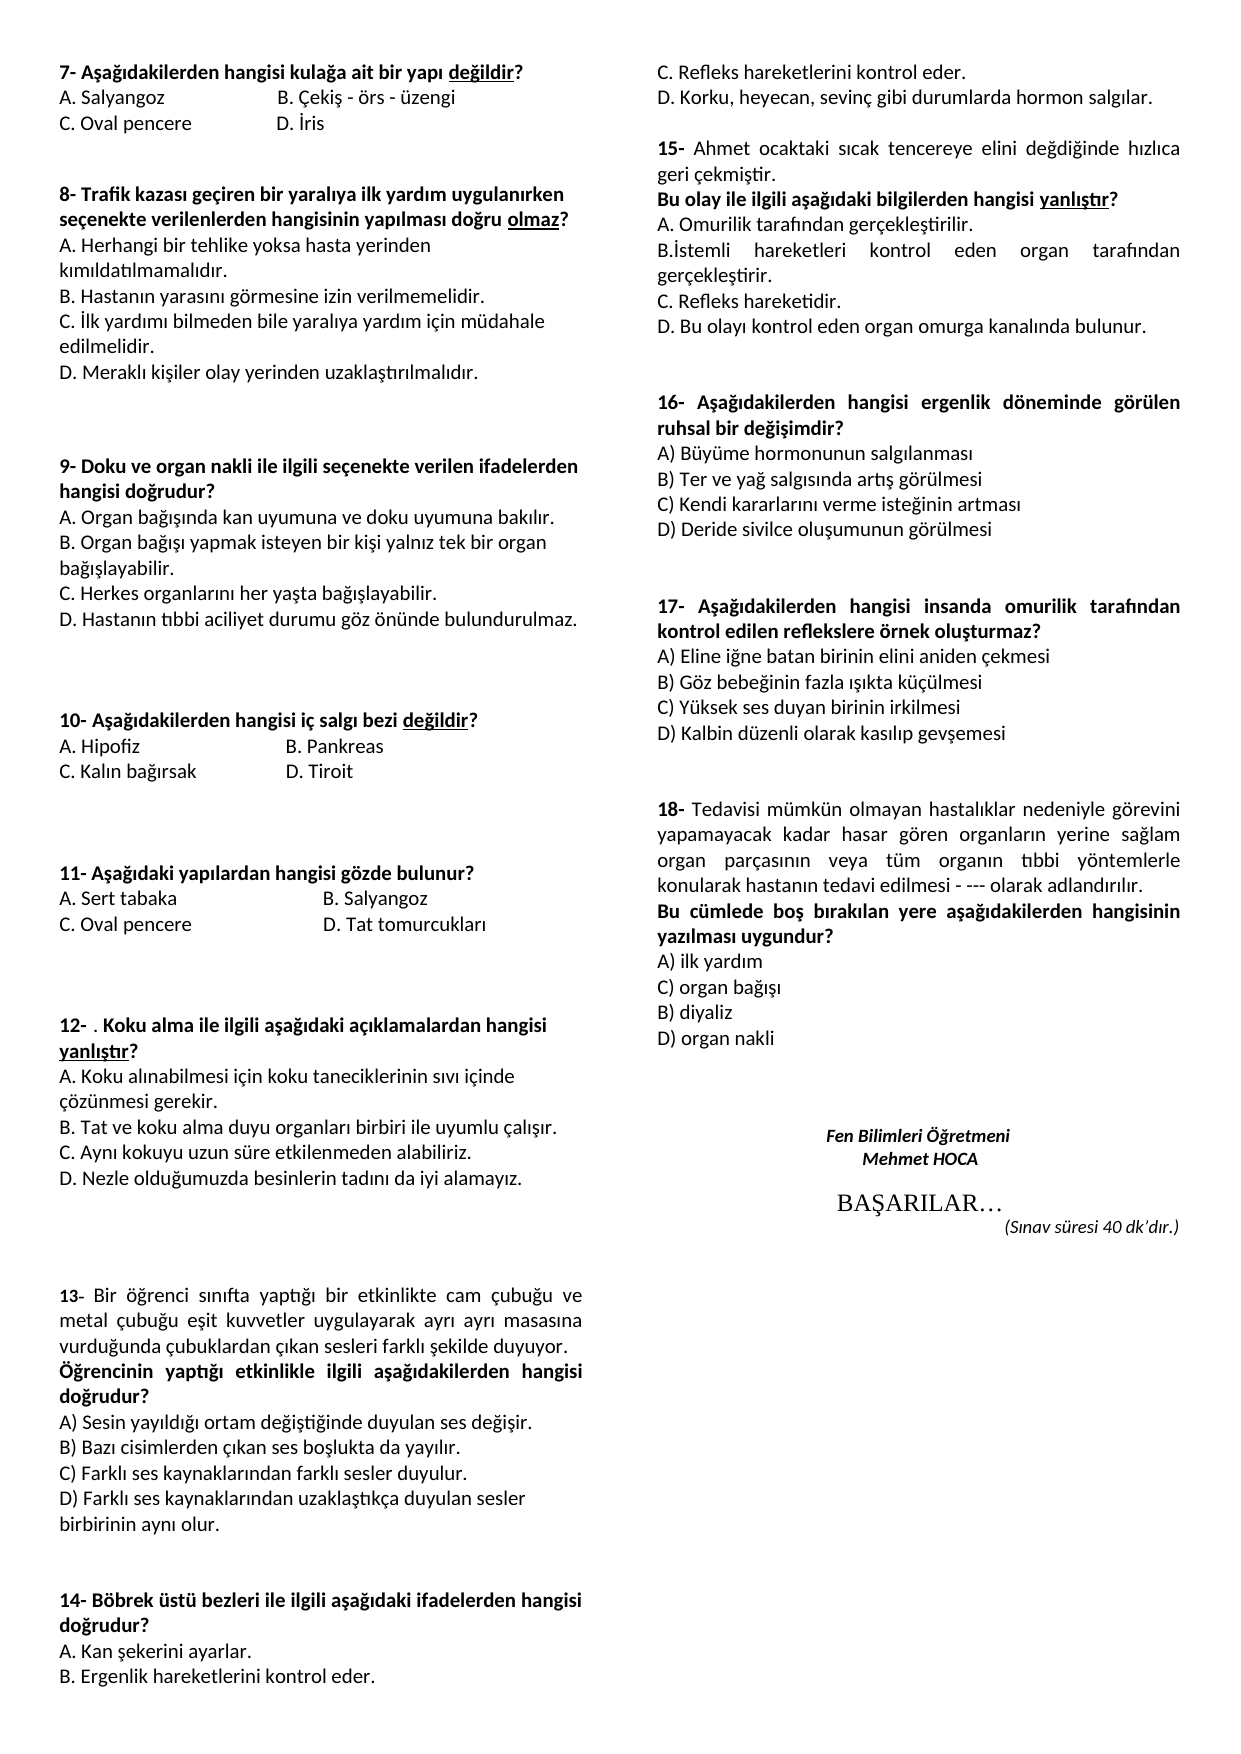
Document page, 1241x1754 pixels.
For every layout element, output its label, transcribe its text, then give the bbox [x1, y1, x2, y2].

text D. Nezle olduğumuzda besinlerin tadını da iyi alamayız. [59, 1165, 583, 1190]
text C. Kalın bağırsak D. Tiroit [59, 758, 583, 784]
text 13- Bir öğrenci sınıfta yaptığı bir etkinlikte cam çubuğu ve metal çubuğu eşit kuvvetler uygulayarak ayrı ayrı masasına vurduğunda çubuklardan çıkan sesleri farklı şekilde duyuyor. [59, 1282, 583, 1358]
text C. Aynı kokuyu uzun süre etkilenmeden alabiliriz. [59, 1139, 583, 1165]
text A. Koku alınabilmesi için koku taneciklerinin sıvı içinde çözünmesi gerekir. [59, 1063, 583, 1114]
text B. Tat ve koku alma duyu organları birbiri ile uyumlu çalışır. [59, 1114, 583, 1139]
text 17- Aşağıdakilerden hangisi insanda omurilik tarafından kontrol edilen reflekslere örnek oluşturmaz? [657, 593, 1181, 644]
text C. Refleks hareketidir. [657, 288, 1181, 313]
text Fen Bilimleri Öğretmeni [657, 1124, 1181, 1147]
text B) Bazı cisimlerden çıkan ses boşlukta da yayılır. [59, 1434, 583, 1460]
text A. Sert tabaka B. Salyangoz [59, 885, 583, 911]
text A. Omurilik tarafından gerçekleştirilir. [657, 212, 1181, 237]
text 10- Aşağıdakilerden hangisi iç salgı bezi değildir? [59, 707, 583, 733]
text C) organ bağışı [657, 974, 1181, 999]
text D. Meraklı kişiler olay yerinden uzaklaştırılmalıdır. [59, 359, 583, 384]
text 15- Ahmet ocaktaki sıcak tencereye elini değdiğinde hızlıca geri çekmiştir. [657, 135, 1181, 186]
text B) Ter ve yağ salgısında artış görülmesi [657, 466, 1181, 491]
text Öğrencinin yaptığı etkinlikle ilgili aşağıdakilerden hangisi doğrudur? [59, 1358, 583, 1409]
text A) ilk yardım [657, 949, 1181, 974]
text B) Göz bebeğinin fazla ışıkta küçülmesi [657, 669, 1181, 694]
text D) Deride sivilce oluşumunun görülmesi [657, 517, 1181, 542]
text Bu cümlede boş bırakılan yere aşağıdakilerden hangisinin yazılması uygundur? [657, 898, 1181, 949]
text 7- Aşağıdakilerden hangisi kulağa ait bir yapı değildir? [59, 59, 583, 84]
text B. Hastanın yarasını görmesine izin verilmemelidir. [59, 283, 583, 308]
text C. Oval pencere D. İris [59, 110, 583, 135]
text B.İstemli hareketleri kontrol eden organ tarafından gerçekleştirir. [657, 237, 1181, 288]
text C) Yüksek ses duyan birinin irkilmesi [657, 694, 1181, 720]
text A. Herhangi bir tehlike yoksa hasta yerinden kımıldatılmamalıdır. [59, 232, 583, 283]
text D. Korku, heyecan, sevinç gibi durumlarda hormon salgılar. [657, 84, 1181, 110]
text C. İlk yardımı bilmeden bile yaralıya yardım için müdahale edilmelidir. [59, 308, 583, 359]
text D. Bu olayı kontrol eden organ omurga kanalında bulunur. [657, 313, 1181, 339]
text (Sınav süresi 40 dk’dır.) [657, 1216, 1181, 1239]
text Bu olay ile ilgili aşağıdaki bilgilerden hangisi yanlıştır? [657, 186, 1181, 212]
text C) Farklı ses kaynaklarından farklı sesler duyulur. [59, 1460, 583, 1485]
text A) Eline iğne batan birinin elini aniden çekmesi [657, 644, 1181, 669]
text 11- Aşağıdaki yapılardan hangisi gözde bulunur? [59, 860, 583, 885]
text A. Organ bağışında kan uyumuna ve doku uyumuna bakılır. [59, 504, 583, 529]
text A) Büyüme hormonunun salgılanması [657, 440, 1181, 466]
text 12- . Koku alma ile ilgili aşağıdaki açıklamalardan hangisi yanlıştır? [59, 1012, 583, 1063]
text A) Sesin yayıldığı ortam değiştiğinde duyulan ses değişir. [59, 1409, 583, 1434]
text D) organ nakli [657, 1025, 1181, 1050]
text 14- Böbrek üstü bezleri ile ilgili aşağıdaki ifadelerden hangisi doğrudur? [59, 1587, 583, 1638]
text 16- Aşağıdakilerden hangisi ergenlik döneminde görülen ruhsal bir değişimdir? [657, 389, 1181, 440]
text D. Hastanın tıbbi aciliyet durumu göz önünde bulundurulmaz. [59, 606, 583, 631]
text A. Hipofiz B. Pankreas [59, 733, 583, 758]
text D) Farklı ses kaynaklarından uzaklaştıkça duyulan sesler birbirinin aynı olur. [59, 1485, 583, 1536]
text B) diyaliz [657, 999, 1181, 1025]
text C. Refleks hareketlerini kontrol eder. [657, 59, 1181, 84]
text C. Oval pencere D. Tat tomurcukları [59, 911, 583, 936]
text 8- Trafik kazası geçiren bir yaralıya ilk yardım uygulanırken seçenekte verilenlerden hangisinin yapılması doğru olmaz? [59, 181, 583, 232]
text A. Salyangoz B. Çekiş - örs - üzengi [59, 84, 583, 110]
text C. Herkes organlarını her yaşta bağışlayabilir. [59, 580, 583, 606]
text 9- Doku ve organ nakli ile ilgili seçenekte verilen ifadelerden hangisi doğrudur? [59, 453, 583, 504]
text C) Kendi kararlarını verme isteğinin artması [657, 491, 1181, 517]
text A. Kan şekerini ayarlar. [59, 1638, 583, 1663]
text D) Kalbin düzenli olarak kasılıp gevşemesi [657, 720, 1181, 745]
text Mehmet HOCA [657, 1147, 1181, 1170]
text 18- Tedavisi mümkün olmayan hastalıklar nedeniyle görevini yapamayacak kadar hasar gören organların yerine sağlam organ parçasının veya tüm organın tıbbi yöntemlerle konularak hastanın tedavi edilmesi - --- olarak adlandırılır. [657, 796, 1181, 898]
text B. Organ bağışı yapmak isteyen bir kişi yalnız tek bir organ bağışlayabilir. [59, 529, 583, 580]
text B. Ergenlik hareketlerini kontrol eder. [59, 1663, 583, 1689]
